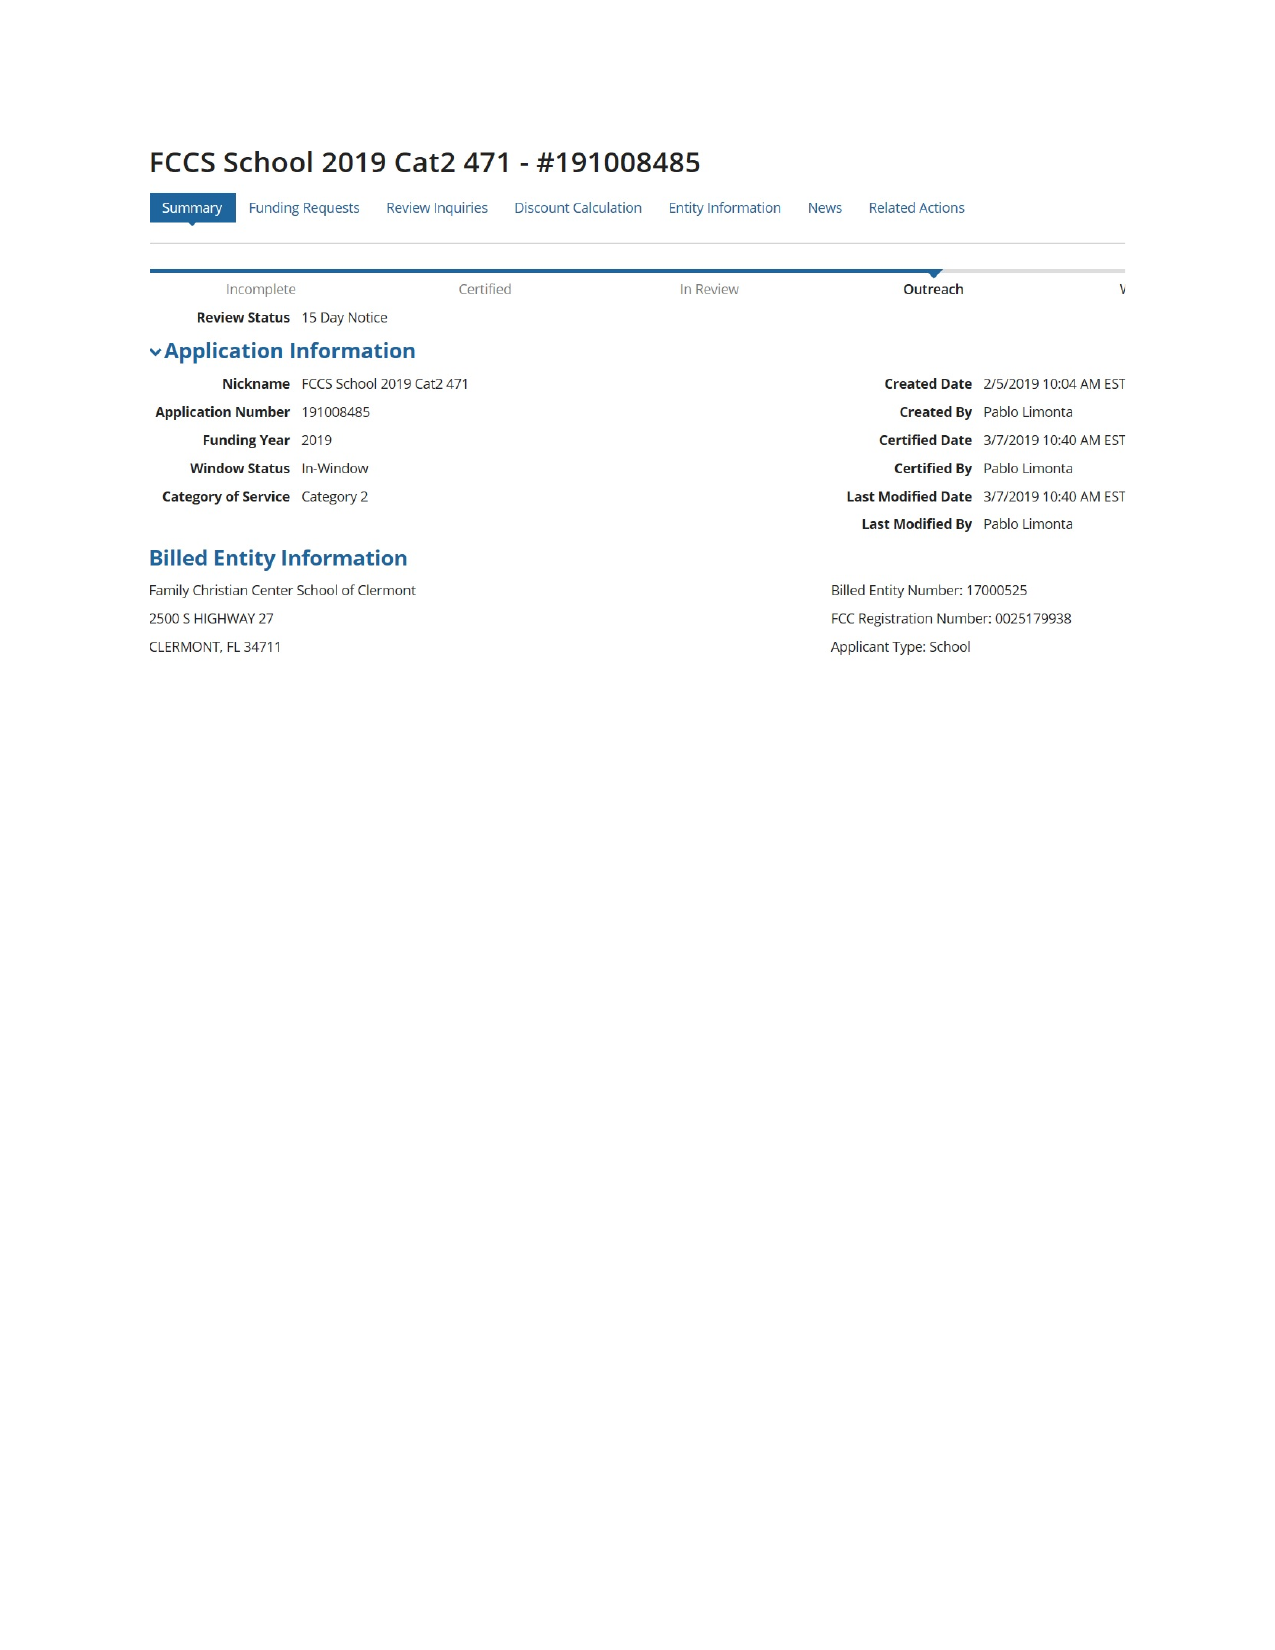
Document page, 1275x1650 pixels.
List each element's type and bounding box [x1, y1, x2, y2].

picture [150, 150, 1125, 665]
